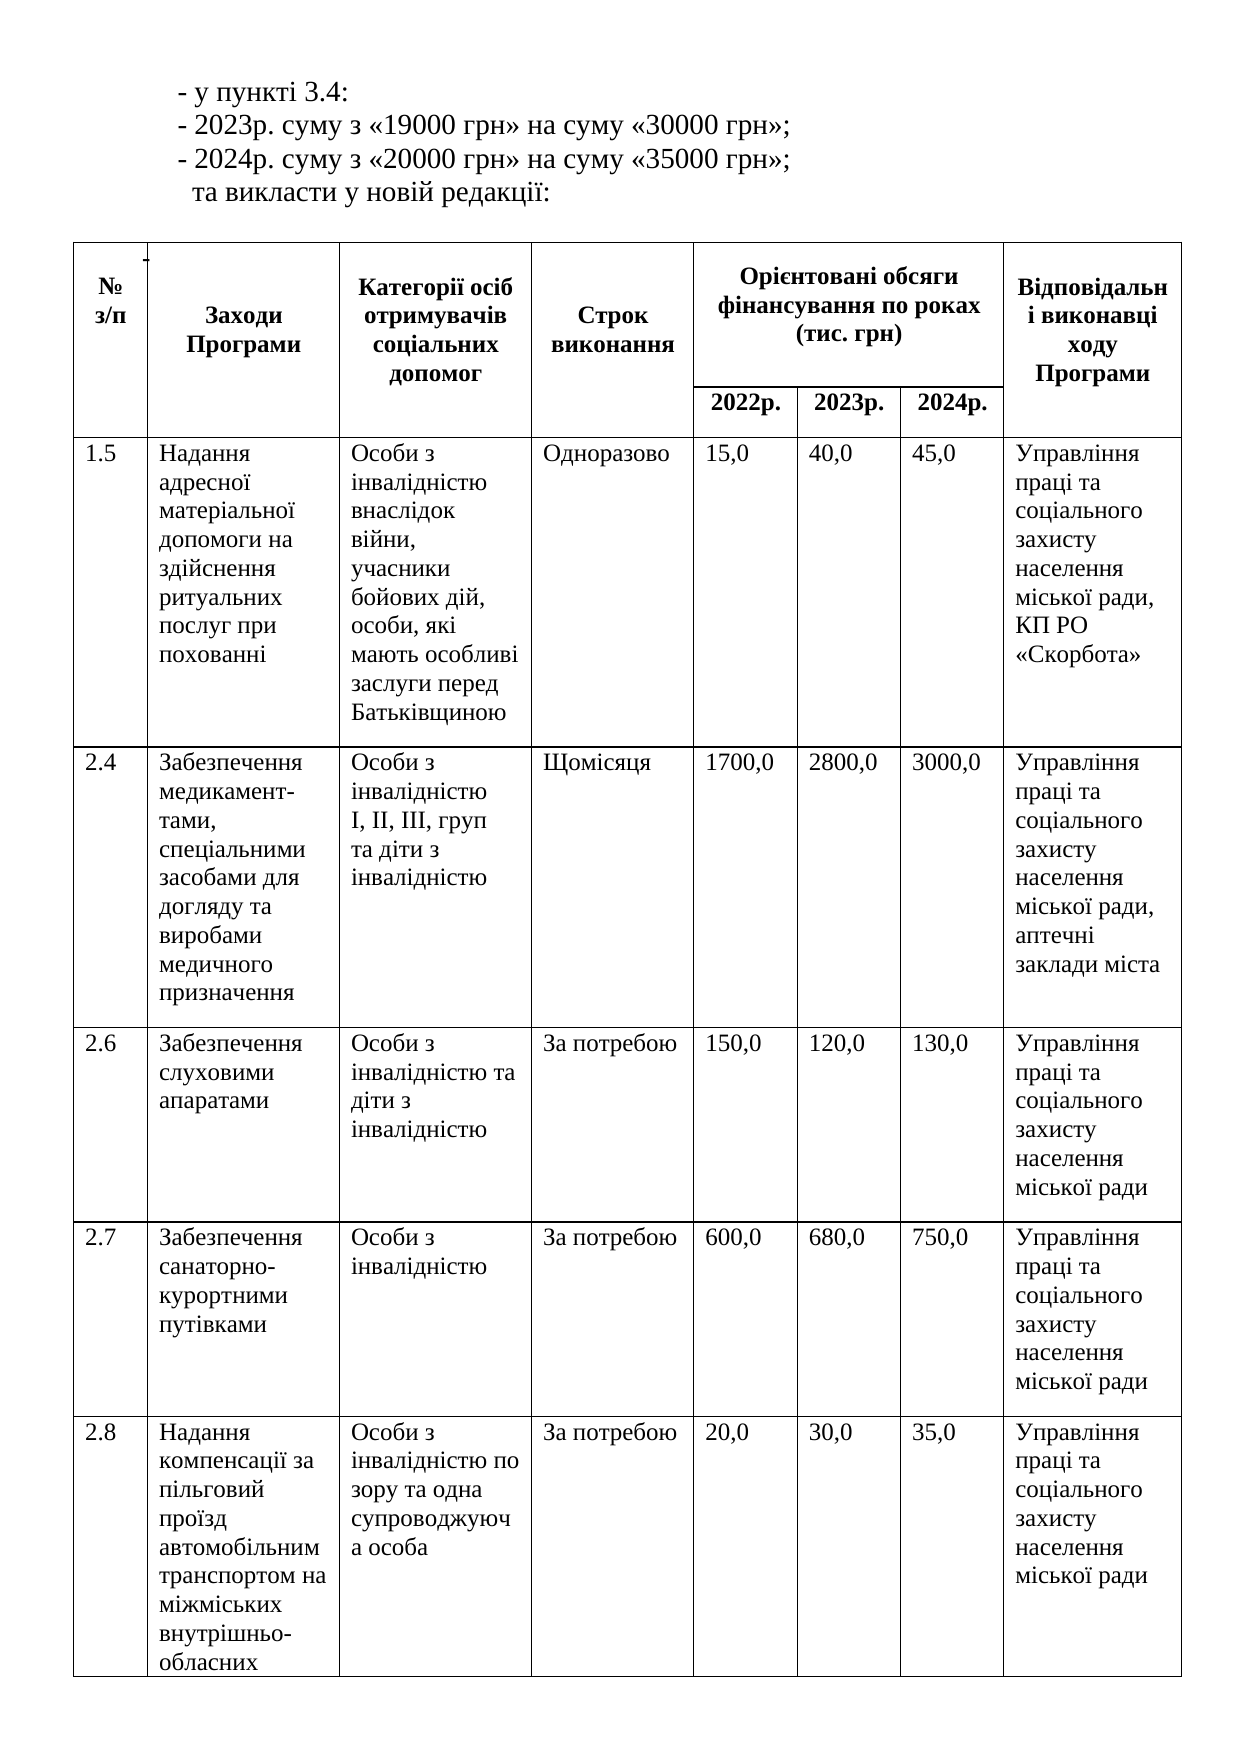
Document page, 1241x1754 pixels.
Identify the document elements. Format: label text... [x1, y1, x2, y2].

table_cell Управління праці та соціального захисту населення міської ради, КП РО «Скорбота» [1004, 438, 1181, 746]
table_cell Одноразово [532, 438, 693, 746]
list - у пункті 3.4: [177, 74, 1211, 107]
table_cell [148, 1417, 339, 1676]
table_cell 130,0 [901, 1028, 1003, 1221]
table_cell За потребою [532, 1223, 693, 1416]
table_cell Управління праці та соціального захисту населення міської ради [1004, 1223, 1181, 1416]
table_cell Забезпечення медикамент-тами, спеціальними засобами для догляду та виробами медичного призначення [148, 748, 339, 1027]
table_header Строк виконання [532, 243, 693, 437]
table_cell 15,0 [694, 438, 797, 746]
table_cell 20,0 [694, 1417, 797, 1676]
table_cell 40,0 [798, 438, 900, 746]
table_cell Щомісяця [532, 748, 693, 1027]
table_cell За потребою [532, 1417, 693, 1676]
table_cell 2024р. [901, 388, 1003, 437]
table_cell Надання адресної матеріальної допомоги на здійснення ритуальних послуг при похованні [148, 438, 339, 746]
table_cell Управління праці та соціального захисту населення міської ради, аптечні заклади міста [1004, 748, 1181, 1027]
table_cell 150,0 [694, 1028, 797, 1221]
table_header Орієнтовані обсяги фінансування по роках (тис. грн) [694, 243, 1003, 386]
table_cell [340, 1417, 531, 1676]
table_cell 30,0 [798, 1417, 900, 1676]
table_cell Особи з інвалідністю внаслідок війни, учасники бойових дій, особи, які мають особливі заслуги перед Батьківщиною [340, 438, 531, 746]
list - 2023р. суму з «19000 грн» на суму «30000 грн»; [177, 107, 1211, 141]
table_cell Забезпечення слуховими апаратами [148, 1028, 339, 1221]
table_header Категорії осіб отримувачів соціальних допомог [340, 243, 531, 437]
table_cell 2022р. [694, 388, 797, 437]
table_cell Особи з інвалідністю [340, 1223, 531, 1416]
table_cell 600,0 [694, 1223, 797, 1416]
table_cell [1004, 1417, 1181, 1676]
table_cell За потребою [532, 1028, 693, 1221]
table_cell 680,0 [798, 1223, 900, 1416]
table_header Відповідальні виконавці ходу Програми [1004, 243, 1181, 437]
list - 2024р. суму з «20000 грн» на суму «35000 грн»; [177, 141, 1211, 174]
table_header Заходи Програми [148, 243, 339, 437]
table_cell Забезпечення санаторно-курортними путівками [148, 1223, 339, 1416]
table_cell Особи з інвалідністю І, ІІ, ІІІ, груп та діти з інвалідністю [340, 748, 531, 1027]
list та викласти у новій редакції: [177, 174, 1211, 208]
table_cell 2.6 [74, 1028, 147, 1221]
table_cell 2800,0 [798, 748, 900, 1027]
table_cell 2.8 [74, 1417, 147, 1676]
table_cell 1700,0 [694, 748, 797, 1027]
table_cell 2.7 [74, 1223, 147, 1416]
table_cell Управління праці та соціального захисту населення міської ради [1004, 1028, 1181, 1221]
table_cell 120,0 [798, 1028, 900, 1221]
table_cell 750,0 [901, 1223, 1003, 1416]
table_cell Особи з інвалідністю та діти з інвалідністю [340, 1028, 531, 1221]
table_cell 2023р. [798, 388, 900, 437]
table_cell 2.4 [74, 748, 147, 1027]
table_cell 1.5 [74, 438, 147, 746]
table_cell 45,0 [901, 438, 1003, 746]
table_cell 35,0 [901, 1417, 1003, 1676]
table_cell 3000,0 [901, 748, 1003, 1027]
table_header №№ № з/п [74, 243, 147, 437]
